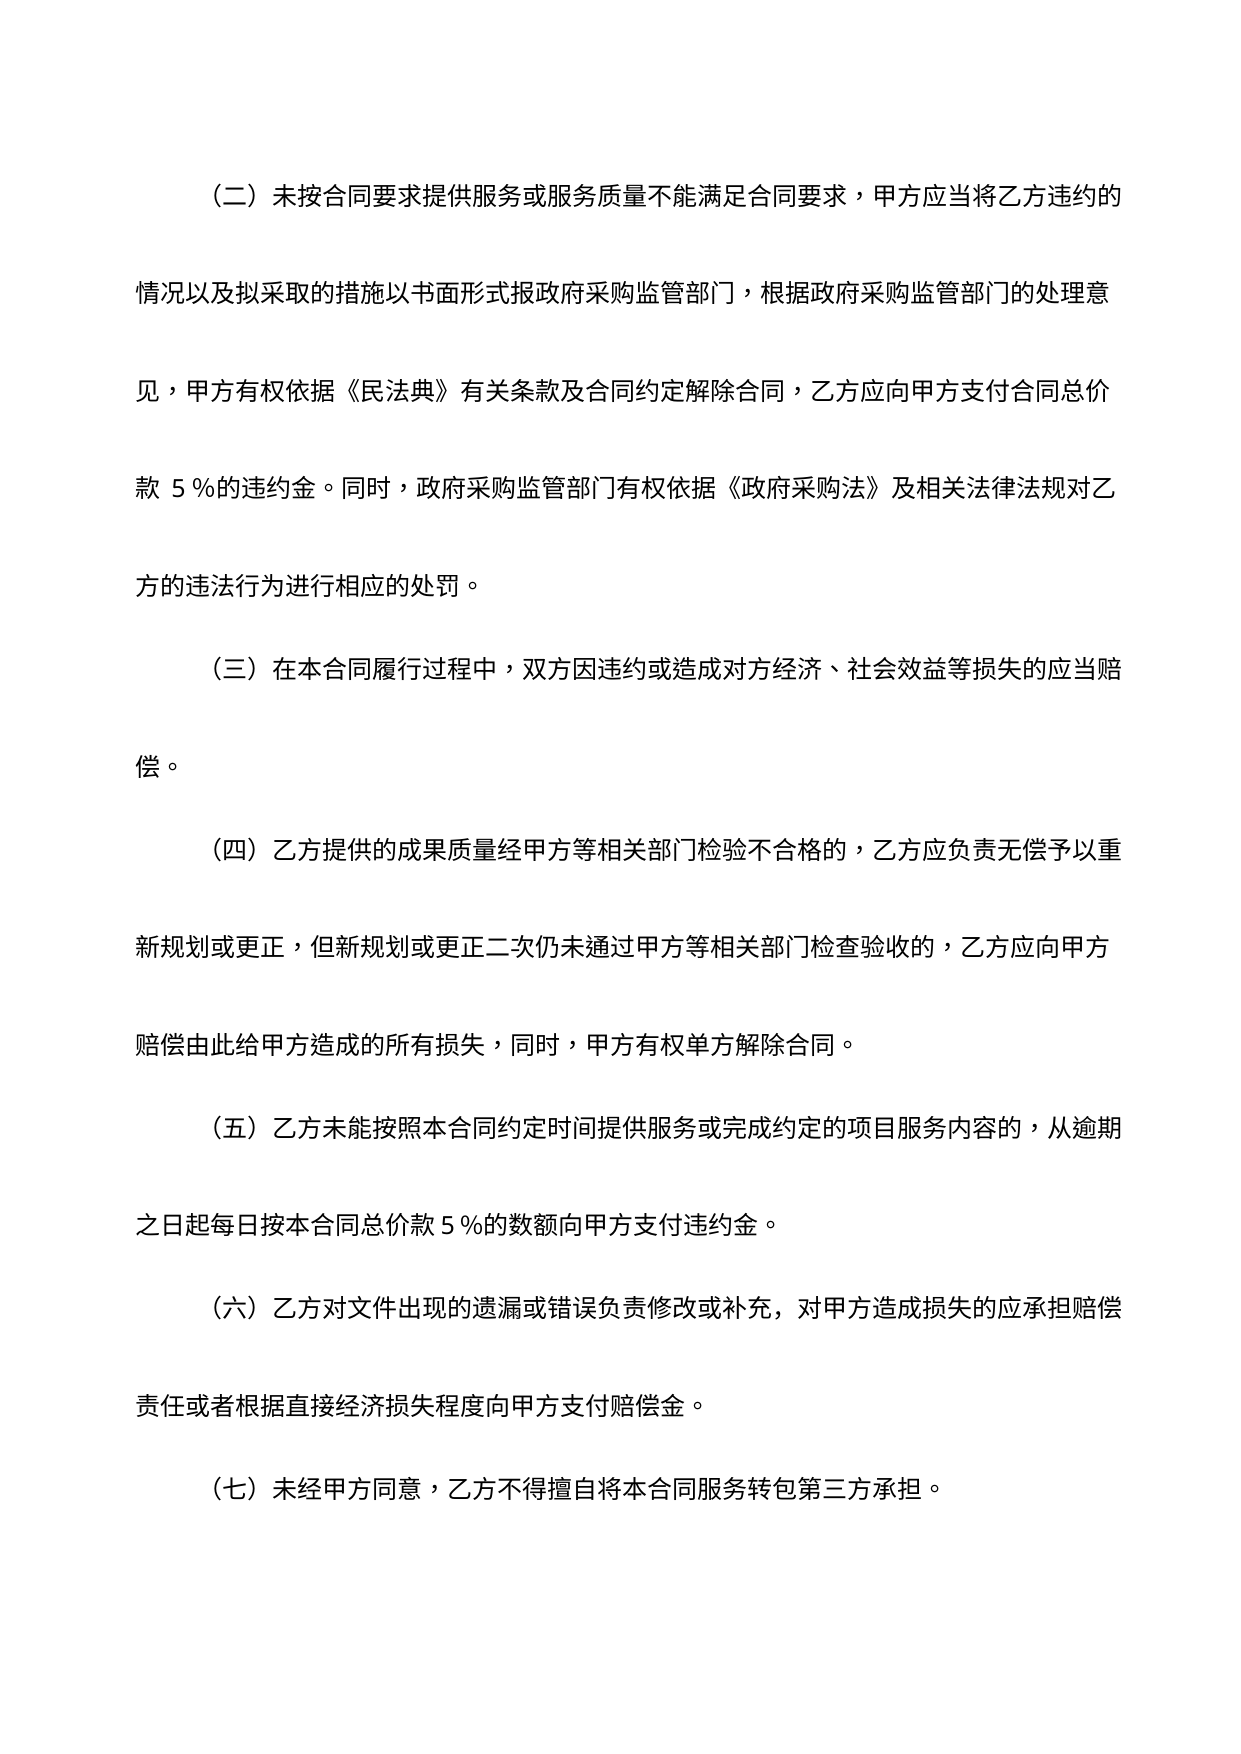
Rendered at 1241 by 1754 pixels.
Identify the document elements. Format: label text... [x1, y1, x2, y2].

text （二）未按合同要求提供服务或服务质量不能满足合同要求，甲方应当将乙方违约的情况以及拟采取的措施以书面形式报政府采购监管部门，根据政府采购监管部门的处理意见，甲方有权依据《民法典》有关条款及合同约定解除合同，乙方应向甲方支付合同总价款 5 ％的违约金。同时，政府采购监管部门有权依据《政府采购法》及相关法律法规对乙方的违法行为进行相应的处罚。 [135, 162, 1127, 617]
text （四）乙方提供的成果质量经甲方等相关部门检验不合格的，乙方应负责无偿予以重新规划或更正，但新规划或更正二次仍未通过甲方等相关部门检查验收的，乙方应向甲方赔偿由此给甲方造成的所有损失，同时，甲方有权单方解除合同。 [135, 816, 1127, 1076]
text （五）乙方未能按照本合同约定时间提供服务或完成约定的项目服务内容的，从逾期之日起每日按本合同总价款 5 %的数额向甲方支付违约金。 [135, 1094, 1127, 1256]
text （六）乙方对文件出现的遗漏或错误负责修改或补充，对甲方造成损失的应承担赔偿责任或者根据直接经济损失程度向甲方支付赔偿金。 [135, 1274, 1127, 1437]
text （七）未经甲方同意，乙方不得擅自将本合同服务转包第三方承担。 [135, 1455, 1127, 1520]
text （三）在本合同履行过程中，双方因违约或造成对方经济、社会效益等损失的应当赔偿。 [135, 635, 1127, 798]
